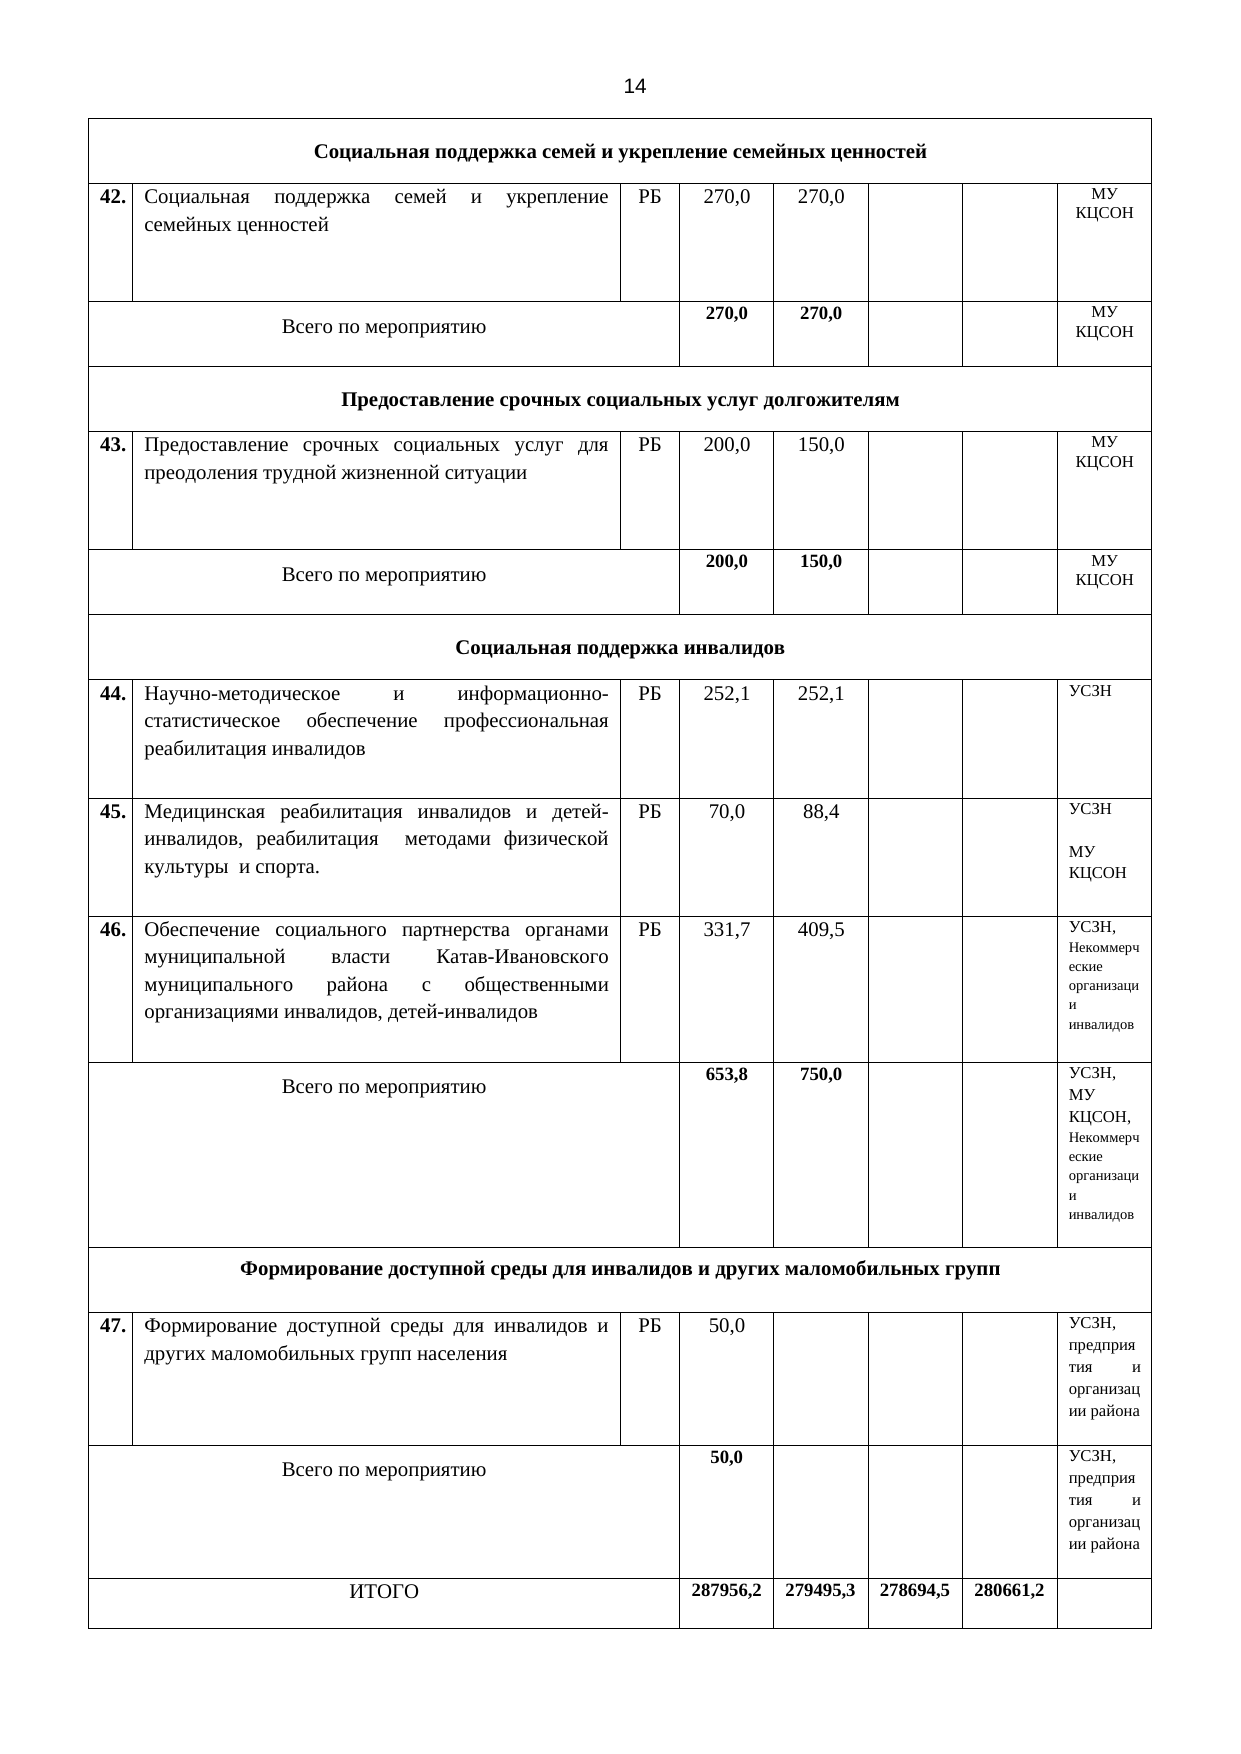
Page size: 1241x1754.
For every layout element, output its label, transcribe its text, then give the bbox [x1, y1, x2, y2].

table_cell [963, 1313, 1057, 1445]
table_cell Всего по мероприятию [89, 1446, 679, 1578]
table_cell 280661,2 [963, 1579, 1057, 1627]
table_cell [963, 184, 1057, 301]
table_cell Обеспечение социального партнерства органами муниципальной власти Катав-Ивановского муниципального района с общественными организациями инвалидов, детей-инвалидов [133, 917, 620, 1062]
table_cell Медицинская реабилитация инвалидов и детей-инвалидов, реабилитация методами физической культуры и спорта. [133, 799, 620, 916]
table_cell Социальная поддержка семей и укрепление семейных ценностей [89, 119, 1151, 183]
table_cell УСЗН МУ КЦСОН [1058, 799, 1151, 916]
table_cell 150,0 [774, 432, 868, 549]
table_cell Всего по мероприятию [89, 1063, 679, 1247]
table_cell МУ КЦСОН [1058, 550, 1151, 614]
table_cell Предоставление срочных социальных услуг для преодоления трудной жизненной ситуации [133, 432, 620, 549]
table_cell [89, 799, 132, 916]
table_cell РБ [621, 184, 679, 301]
table_cell 252,1 [774, 680, 868, 797]
table_cell [963, 1446, 1057, 1578]
table_cell [963, 432, 1057, 549]
table_cell 88,4 [774, 799, 868, 916]
table_cell 70,0 [680, 799, 773, 916]
table_cell 409,5 [774, 917, 868, 1062]
table_cell [869, 302, 962, 366]
table_cell [89, 917, 132, 1062]
table_cell РБ [621, 1313, 679, 1445]
table_cell Предоставление срочных социальных услуг долгожителям [89, 367, 1151, 431]
table_cell [89, 680, 132, 797]
table_cell УСЗН, Некоммерческие организации инвалидов [1058, 917, 1151, 1062]
table_cell [869, 917, 962, 1062]
table_cell 750,0 [774, 1063, 868, 1247]
table_cell УСЗН, МУ КЦСОН, Некоммерческие организации инвалидов [1058, 1063, 1151, 1247]
table_cell 200,0 [680, 432, 773, 549]
table_cell [869, 799, 962, 916]
table_cell 331,7 [680, 917, 773, 1062]
table_cell 278694,5 [869, 1579, 962, 1627]
table_cell 270,0 [680, 302, 773, 366]
table_cell [963, 799, 1057, 916]
table_cell 279495,3 [774, 1579, 868, 1627]
table_cell [963, 302, 1057, 366]
table_cell 270,0 [774, 302, 868, 366]
table_cell [1058, 1579, 1151, 1627]
table_cell 270,0 [680, 184, 773, 301]
table_cell 50,0 [680, 1313, 773, 1445]
table_cell [774, 1313, 868, 1445]
table_cell [963, 680, 1057, 797]
table_cell 150,0 [774, 550, 868, 614]
table_cell 50,0 [680, 1446, 773, 1578]
table_cell 200,0 [680, 550, 773, 614]
table_cell РБ [621, 917, 679, 1062]
table_cell УСЗН [1058, 680, 1151, 797]
table_cell 653,8 [680, 1063, 773, 1247]
table_cell [869, 1313, 962, 1445]
table_cell Формирование доступной среды для инвалидов и других маломобильных групп населения [133, 1313, 620, 1445]
table_cell ИТОГО [89, 1579, 679, 1627]
table_cell [869, 550, 962, 614]
table_cell [869, 680, 962, 797]
table_cell [963, 1063, 1057, 1247]
table_cell Социальная поддержка семей и укрепление семейных ценностей [133, 184, 620, 301]
table_cell [89, 184, 132, 301]
table_cell [869, 184, 962, 301]
table_cell УСЗН, предприятия и организации района [1058, 1313, 1151, 1445]
table_cell [963, 917, 1057, 1062]
table_cell МУ КЦСОН [1058, 432, 1151, 549]
table_cell Всего по мероприятию [89, 550, 679, 614]
table_cell Социальная поддержка инвалидов [89, 615, 1151, 679]
table_cell Формирование доступной среды для инвалидов и других маломобильных групп [89, 1248, 1151, 1312]
table_cell [89, 1313, 132, 1445]
table_cell Всего по мероприятию [89, 302, 679, 366]
table_cell РБ [621, 680, 679, 797]
table_cell [774, 1446, 868, 1578]
table_cell [89, 432, 132, 549]
table_cell РБ [621, 432, 679, 549]
table_cell [963, 550, 1057, 614]
table_cell [869, 1063, 962, 1247]
table_cell МУ КЦСОН [1058, 302, 1151, 366]
table_cell РБ [621, 799, 679, 916]
table_cell 270,0 [774, 184, 868, 301]
table_cell [869, 432, 962, 549]
table_cell УСЗН, предприятия и организации района [1058, 1446, 1151, 1578]
table_cell 252,1 [680, 680, 773, 797]
table_cell МУ КЦСОН [1058, 184, 1151, 301]
table_cell [869, 1446, 962, 1578]
table_cell Научно-методическое и информационно-статистическое обеспечение профессиональная реабилитация инвалидов [133, 680, 620, 797]
table_cell 287956,2 [680, 1579, 773, 1627]
